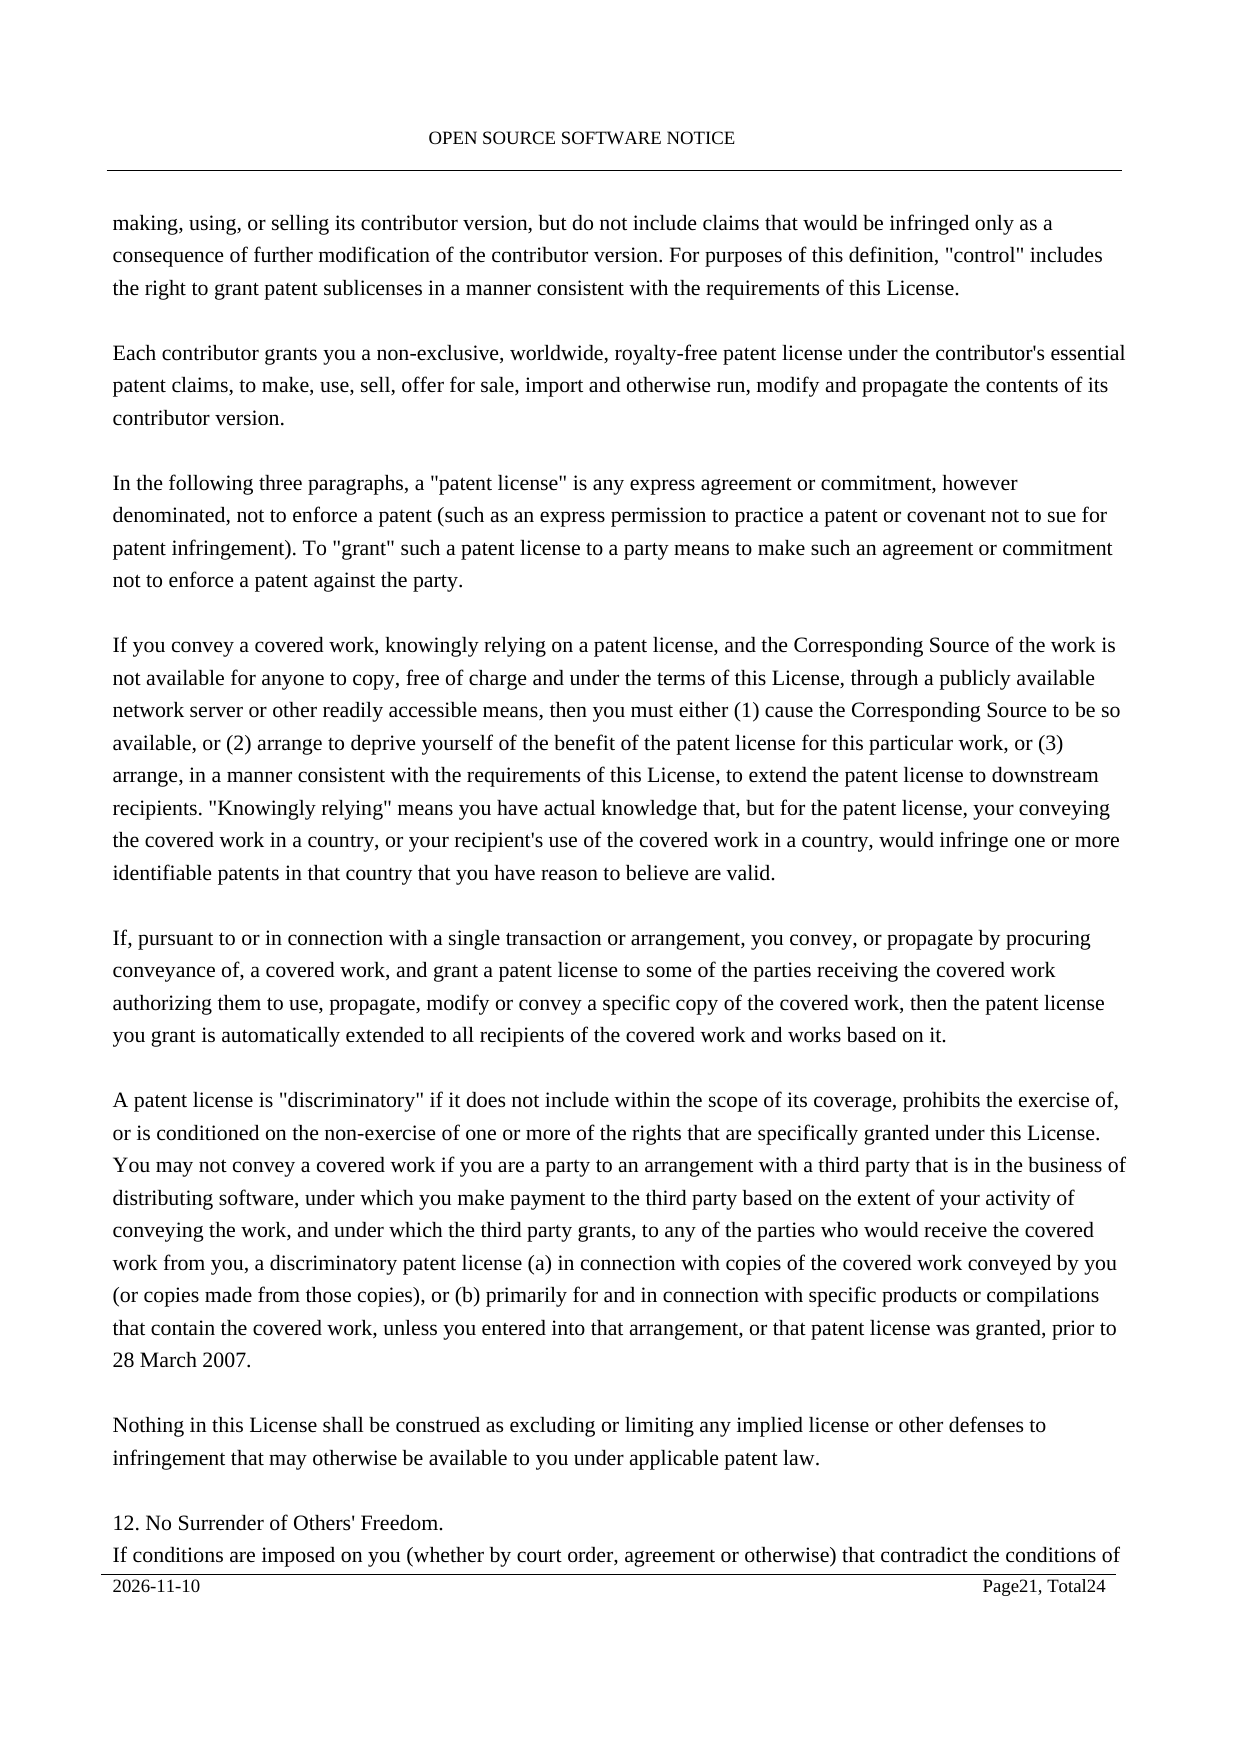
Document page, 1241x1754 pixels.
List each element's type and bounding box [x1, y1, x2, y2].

text [112, 206, 1128, 1571]
